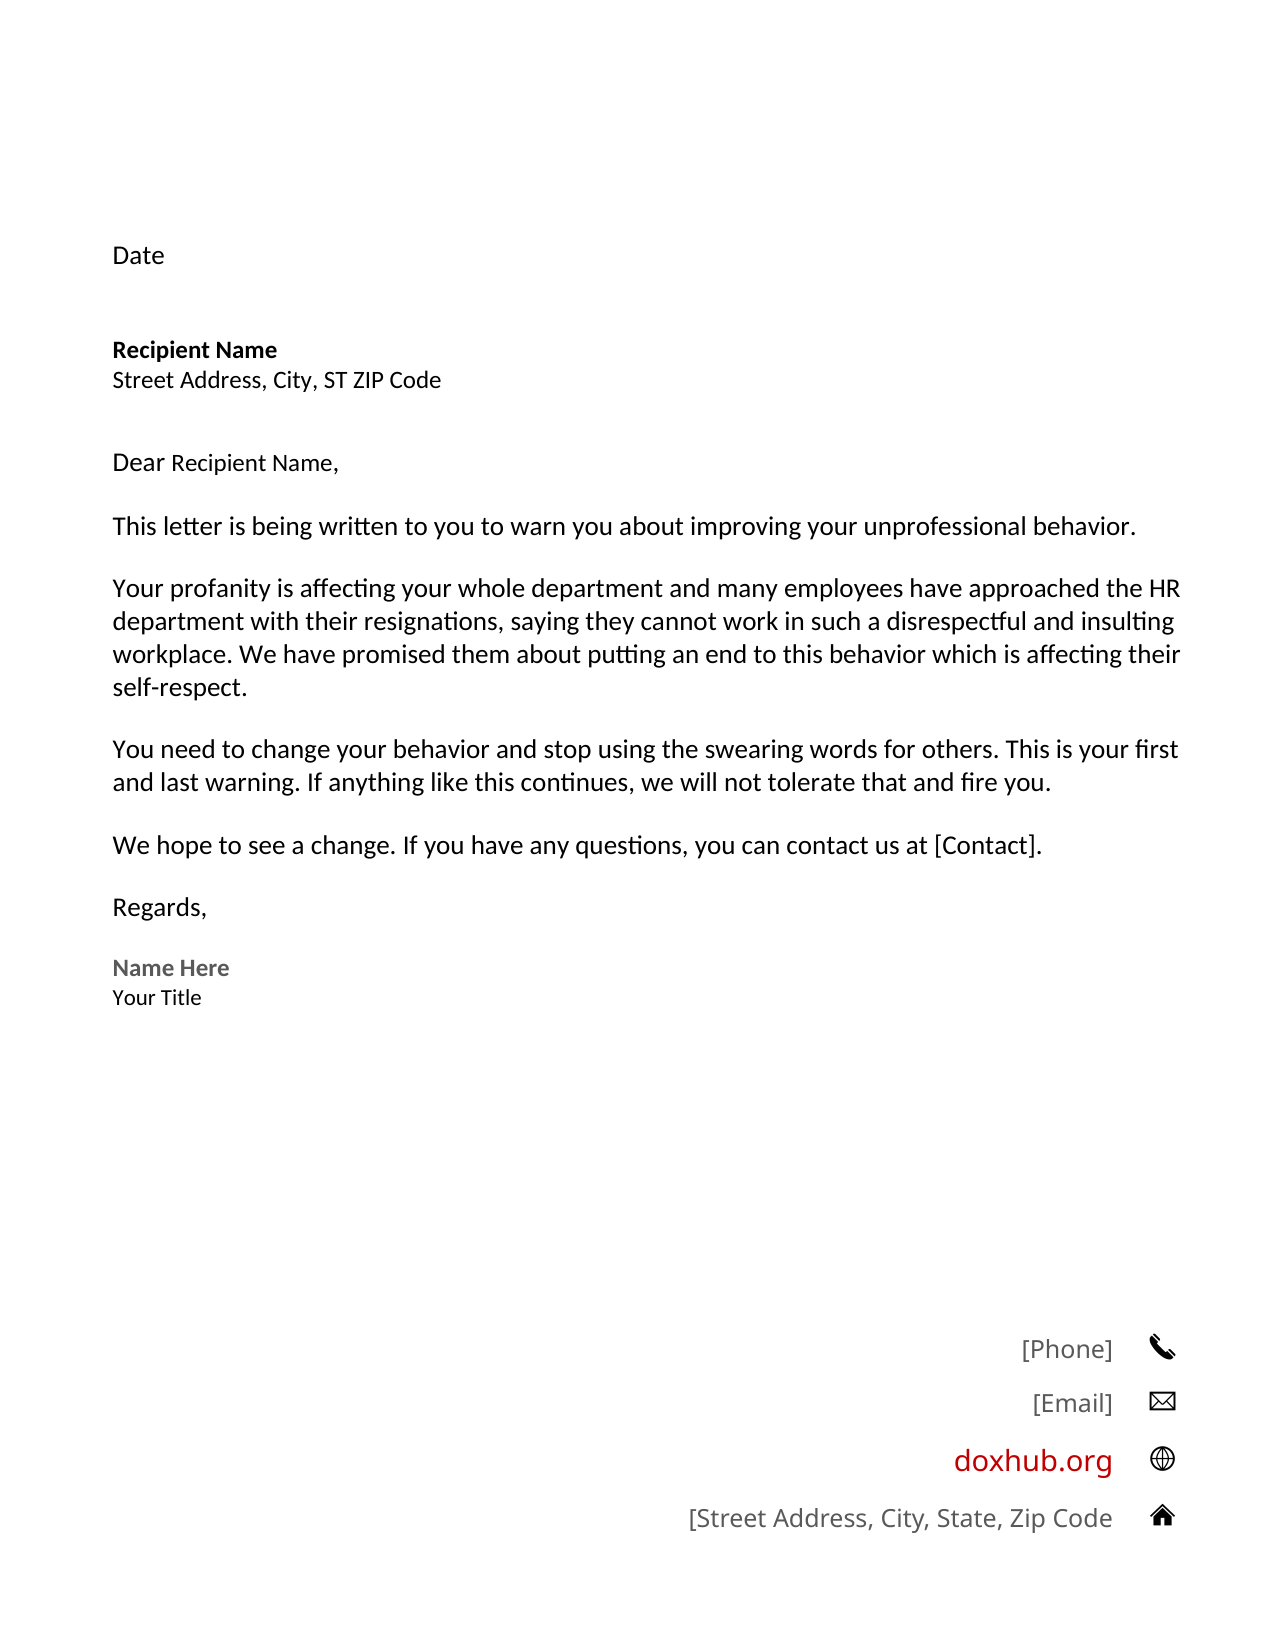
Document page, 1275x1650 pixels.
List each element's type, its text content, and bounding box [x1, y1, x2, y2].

text Regards, [112, 890, 1200, 923]
text You need to change your behavior and stop using the swearing words for others. This is your first and last warning. If anything like this continues, we will not tolerate that and fire you. [112, 733, 1200, 799]
text We hope to see a change. If you have any questions, you can contact us at [Contact]. [112, 828, 1200, 861]
text This letter is being written to you to warn you about improving your unprofessional behavior. [112, 509, 1200, 542]
picture [1147, 1385, 1178, 1417]
text Dear , [112, 445, 1125, 478]
picture [1148, 1500, 1177, 1529]
picture [1147, 1443, 1178, 1474]
picture [1147, 1331, 1178, 1362]
text Your profanity is affecting your whole department and many employees have approached the HR department with their resignations, saying they cannot work in such a disrespectful and insulting workplace. We have promised them about putting an end to this behavior which is affecting their self-respect. [112, 571, 1200, 703]
